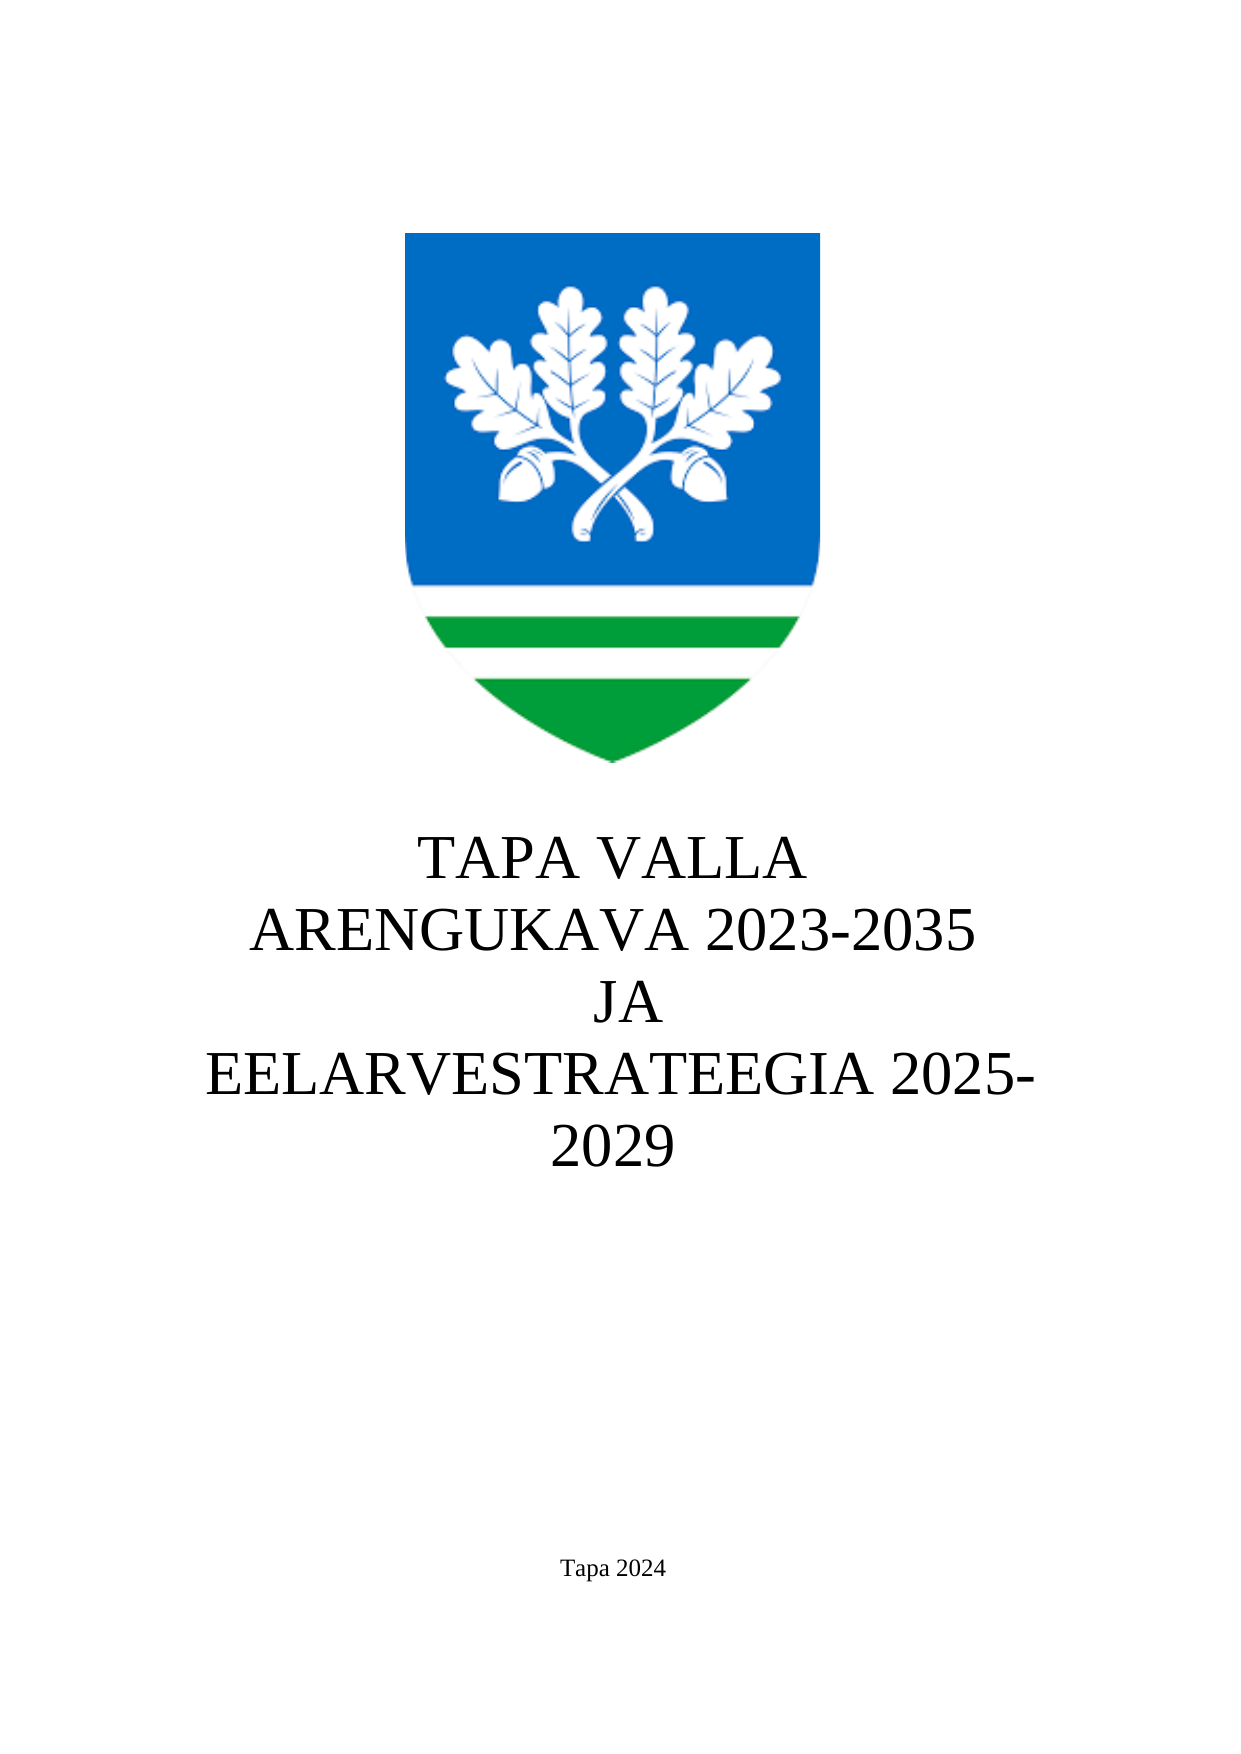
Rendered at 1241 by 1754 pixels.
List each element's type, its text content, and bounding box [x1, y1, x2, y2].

text ARENGUKAVA 2023-2035 [148, 892, 1078, 964]
text EELARVESTRATEEGIA 2025-2029 [148, 1036, 1078, 1180]
text TAPA VALLA [148, 820, 1078, 892]
picture [405, 233, 821, 763]
text Tapa 2024 [148, 1553, 1078, 1582]
text JA [148, 964, 1078, 1036]
